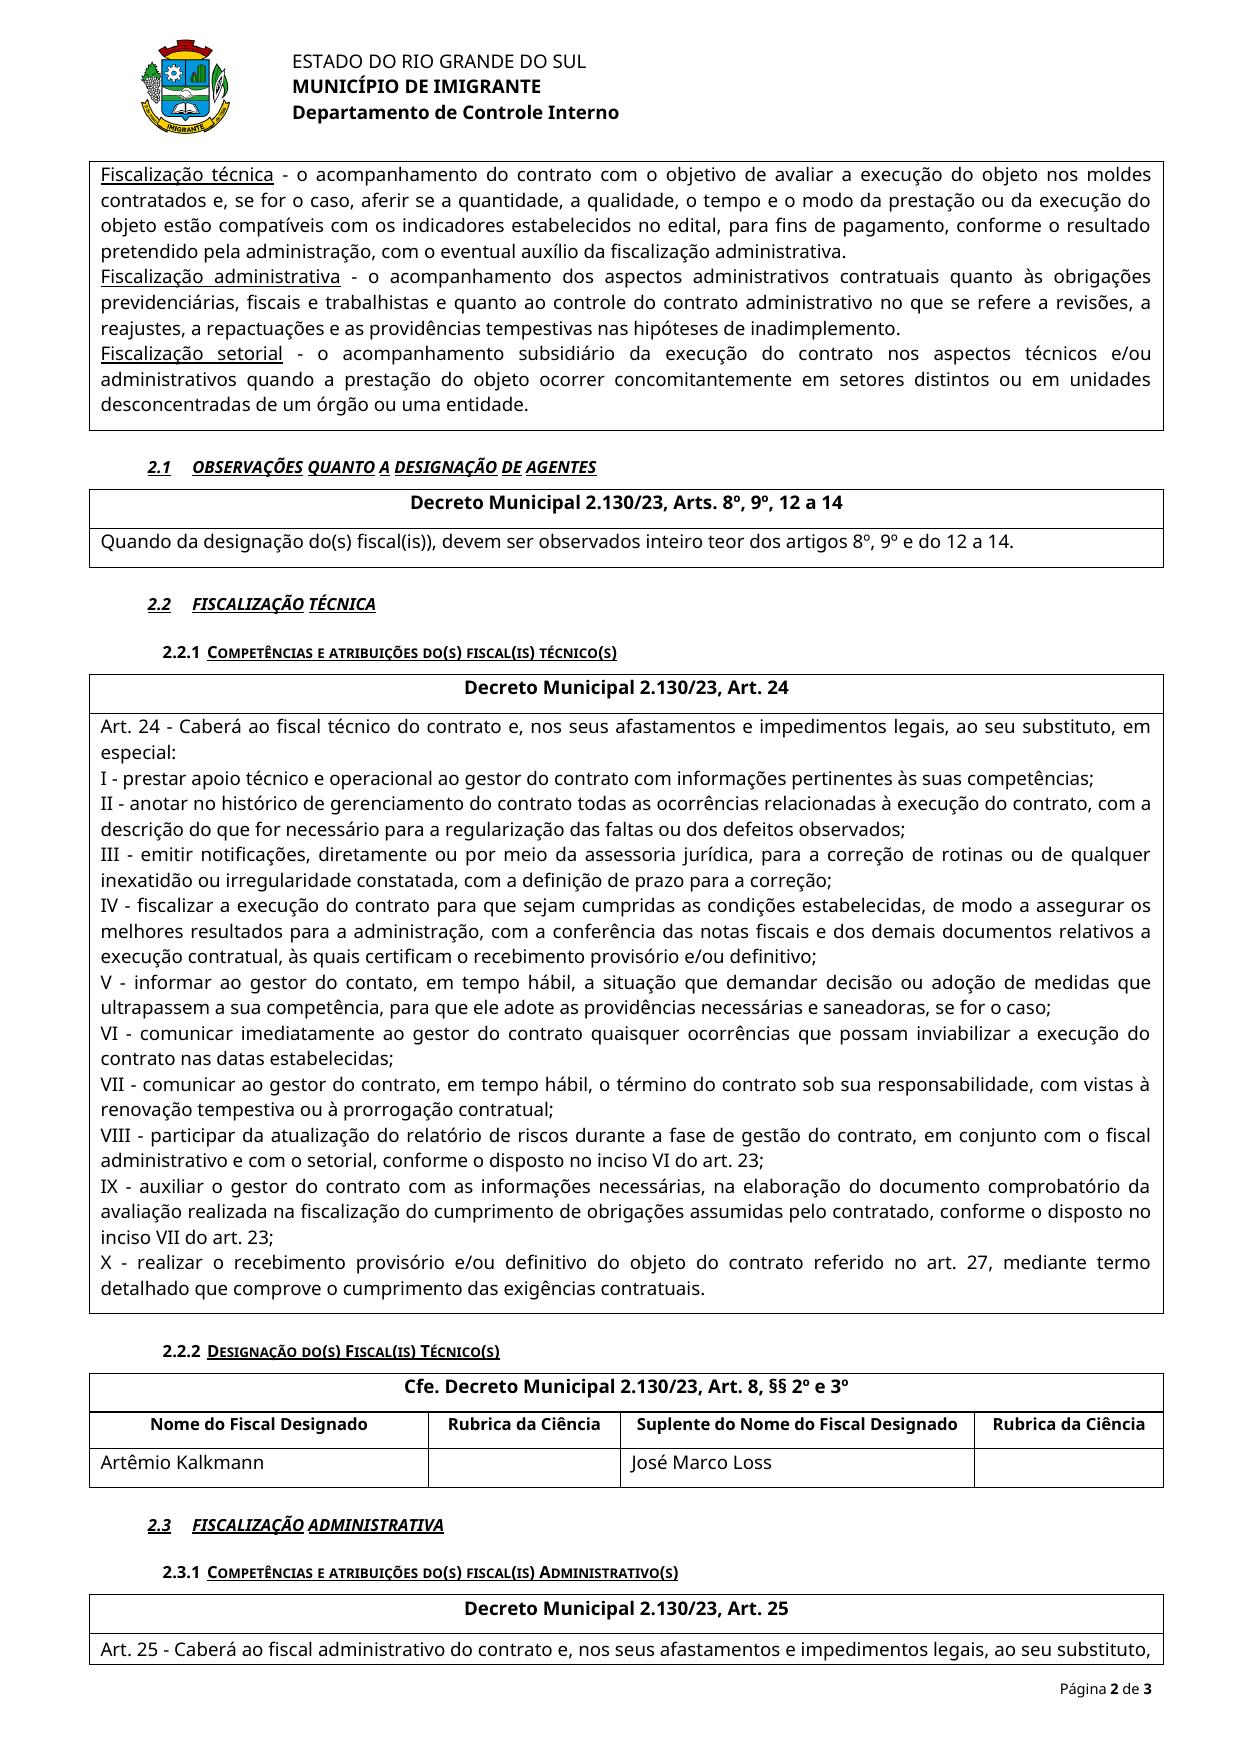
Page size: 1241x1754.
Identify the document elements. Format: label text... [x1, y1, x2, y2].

table_cell Fiscalização técnica - o acompanhamento do contrato com o objetivo de avaliar a execução do objeto nos moldes contratados e, se for o caso, aferir se a quantidade, a qualidade, o tempo e o modo da prestação ou da execução do objeto estão compatíveis com os indicadores estabelecidos no edital, para fins de pagamento, conforme o resultado pretendido pela administração, com o eventual auxílio da fiscalização administrativa. Fiscalização administrativa - o acompanhamento dos aspectos administrativos contratuais quanto às obrigações previdenciárias, fiscais e trabalhistas e quanto ao controle do contrato administrativo no que se refere a revisões, a reajustes, a repactuações e as providências tempestivas nas hipóteses de inadimplemento. Fiscalização setorial - o acompanhamento subsidiário da execução do contrato nos aspectos técnicos e/ou administrativos quando a prestação do objeto ocorrer concomitantemente em setores distintos ou em unidades desconcentradas de um órgão ou uma entidade. [90, 162, 1163, 429]
subtitle Competências e atribuições do(s) fiscal(is) Administrativo(s) [162, 1561, 1152, 1584]
table_header Decreto Municipal 2.130/23, Arts. 8º, 9º, 12 a 14 [90, 490, 1163, 528]
table_cell Art. 24 - Caberá ao fiscal técnico do contrato e, nos seus afastamentos e impedimentos legais, ao seu substituto, em especial: I - prestar apoio técnico e operacional ao gestor do contrato com informações pertinentes às suas competências; II - anotar no histórico de gerenciamento do contrato todas as ocorrências relacionadas à execução do contrato, com a descrição do que for necessário para a regularização das faltas ou dos defeitos observados; III - emitir notificações, diretamente ou por meio da assessoria jurídica, para a correção de rotinas ou de qualquer inexatidão ou irregularidade constatada, com a definição de prazo para a correção; IV - fiscalizar a execução do contrato para que sejam cumpridas as condições estabelecidas, de modo a assegurar os melhores resultados para a administração, com a conferência das notas fiscais e dos demais documentos relativos a execução contratual, às quais certificam o recebimento provisório e/ou definitivo; V - informar ao gestor do contato, em tempo hábil, a situação que demandar decisão ou adoção de medidas que ultrapassem a sua competência, para que ele adote as providências necessárias e saneadoras, se for o caso; VI - comunicar imediatamente ao gestor do contrato quaisquer ocorrências que possam inviabilizar a execução do contrato nas datas estabelecidas; VII - comunicar ao gestor do contrato, em tempo hábil, o término do contrato sob sua responsabilidade, com vistas à renovação tempestiva ou à prorrogação contratual; VIII - participar da atualização do relatório de riscos durante a fase de gestão do contrato, em conjunto com o fiscal administrativo e com o setorial, conforme o disposto no inciso VI do art. 23; IX - auxiliar o gestor do contrato com as informações necessárias, na elaboração do documento comprobatório da avaliação realizada na fiscalização do cumprimento de obrigações assumidas pelo contratado, conforme o disposto no inciso VII do art. 23; X - realizar o recebimento provisório e/ou definitivo do objeto do contrato referido no art. 27, mediante termo detalhado que comprove o cumprimento das exigências contratuais. [90, 714, 1163, 1313]
table_cell Artêmio Kalkmann [90, 1449, 428, 1487]
subtitle Competências e atribuições do(s) fiscal(is) técnico(s) [162, 641, 1152, 663]
table_cell Nome do Fiscal Designado [90, 1413, 428, 1448]
table_cell José Marco Loss [621, 1449, 974, 1487]
table_cell [429, 1449, 620, 1487]
table_cell Rubrica da Ciência [429, 1413, 620, 1448]
table_cell Quando da designação do(s) fiscal(is)), devem ser observados inteiro teor dos artigos 8º, 9º e do 12 a 14. [90, 529, 1163, 567]
table_cell Rubrica da Ciência [975, 1413, 1163, 1448]
table_cell [975, 1449, 1163, 1487]
table_header Decreto Municipal 2.130/23, Art. 24 [90, 675, 1163, 713]
subtitle Observações quanto a dESIGNAÇÃO DE aGENTES [148, 456, 1152, 478]
table_header Decreto Municipal 2.130/23, Art. 25 [90, 1595, 1163, 1633]
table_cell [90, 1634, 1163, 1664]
subtitle Fiscalização Administrativa [148, 1513, 1152, 1536]
subtitle Designação do(s) Fiscal(is) Técnico(s) [162, 1339, 1152, 1362]
subtitle FISCALIZAÇÃO TÉCNICA [148, 593, 1152, 616]
table_cell Suplente do Nome do Fiscal Designado [621, 1413, 974, 1448]
picture [138, 38, 232, 135]
table_header Cfe. Decreto Municipal 2.130/23, Art. 8, §§ 2º e 3º [90, 1374, 1163, 1411]
